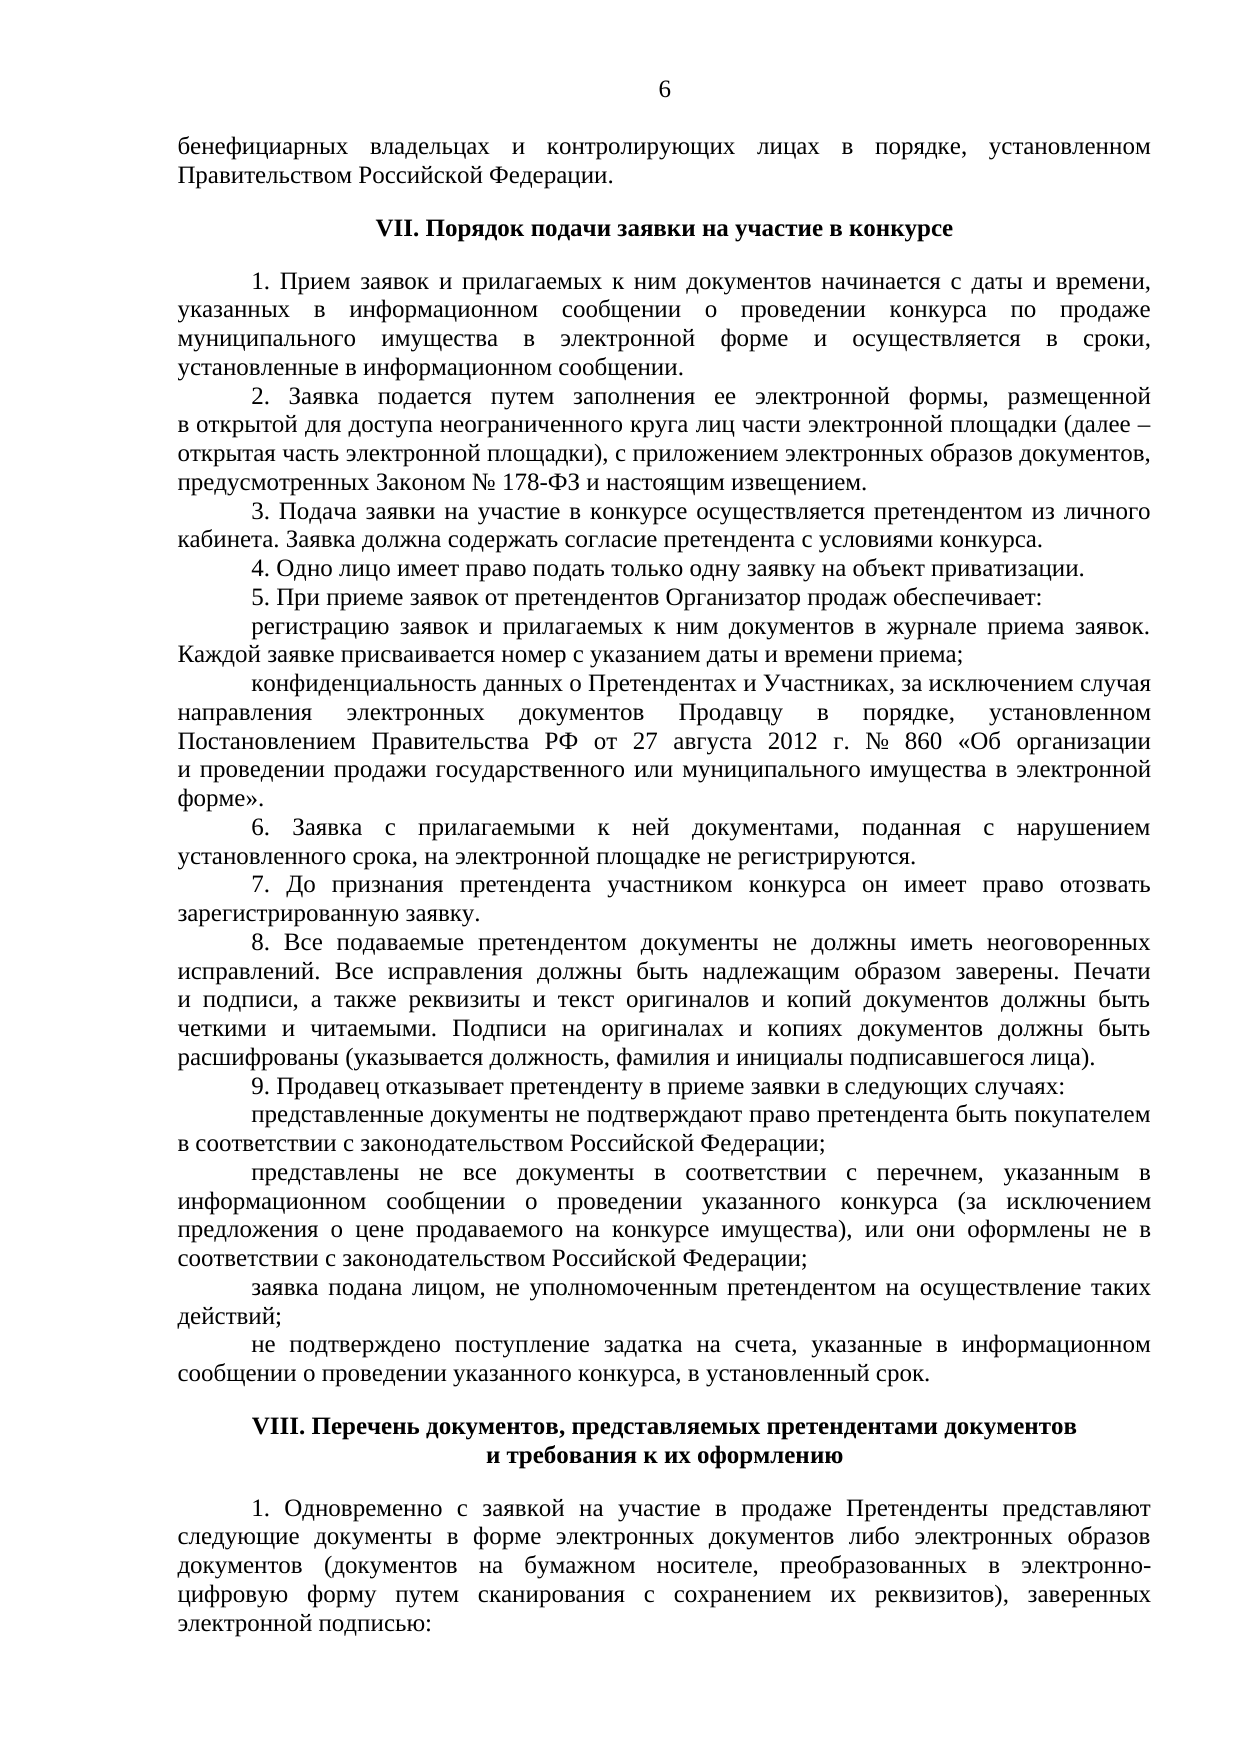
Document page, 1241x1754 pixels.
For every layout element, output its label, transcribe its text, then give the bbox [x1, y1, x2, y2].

text и требования к их оформлению [177, 1440, 1152, 1468]
text регистрацию заявок и прилагаемых к ним документов в журнале приема заявок. Каждой заявке присваивается номер с указанием даты и времени приема; [177, 611, 1152, 668]
text 1. Прием заявок и прилагаемых к ним документов начинается с даты и времени, указанных в информационном сообщении о проведении конкурса по продаже муниципального имущества в электронной форме и осуществляется в сроки, установленные в информационном сообщении. [177, 266, 1152, 381]
text 3. Подача заявки на участие в конкурсе осуществляется претендентом из личного кабинета. Заявка должна содержать согласие претендента с условиями конкурса. [177, 496, 1152, 553]
text заявка подана лицом, не уполномоченным претендентом на осуществление таких действий; [177, 1272, 1152, 1329]
text VIII. Перечень документов, представляемых претендентами документов [177, 1411, 1152, 1440]
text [177, 131, 1152, 189]
text 6. Заявка с прилагаемыми к ней документами, поданная с нарушением установленного срока, на электронной площадке не регистрируются. [177, 812, 1152, 869]
text 4. Одно лицо имеет право подать только одну заявку на объект приватизации. [177, 553, 1152, 582]
text 9. Продавец отказывает претенденту в приеме заявки в следующих случаях: [177, 1071, 1152, 1099]
text 1. Одновременно с заявкой на участие в продаже Претенденты представляют следующие документы в форме электронных документов либо электронных образов документов (документов на бумажном носителе, преобразованных в электронно-цифровую форму путем сканирования с сохранением их реквизитов), заверенных электронной подписью: [177, 1493, 1152, 1636]
text VII. Порядок подачи заявки на участие в конкурсе [177, 213, 1152, 242]
text конфиденциальность данных о Претендентах и Участниках, за исключением случая направления электронных документов Продавцу в порядке, установленном Постановлением Правительства РФ от 27 августа 2012 г. № 860 «Об организации и проведении продажи государственного или муниципального имущества в электронной форме». [177, 668, 1152, 812]
text 5. При приеме заявок от претендентов Организатор продаж обеспечивает: [177, 582, 1152, 611]
text не подтверждено поступление задатка на счета, указанные в информационном сообщении о проведении указанного конкурса, в установленный срок. [177, 1329, 1152, 1387]
text 8. Все подаваемые претендентом документы не должны иметь неоговоренных исправлений. Все исправления должны быть надлежащим образом заверены. Печати и подписи, а также реквизиты и текст оригиналов и копий документов должны быть четкими и читаемыми. Подписи на оригиналах и копиях документов должны быть расшифрованы (указывается должность, фамилия и инициалы подписавшегося лица). [177, 927, 1152, 1071]
text представленные документы не подтверждают право претендента быть покупателем в соответствии с законодательством Российской Федерации; [177, 1099, 1152, 1157]
text представлены не все документы в соответствии с перечнем, указанным в информационном сообщении о проведении указанного конкурса (за исключением предложения о цене продаваемого на конкурсе имущества), или они оформлены не в соответствии с законодательством Российской Федерации; [177, 1157, 1152, 1272]
text 2. Заявка подается путем заполнения ее электронной формы, размещенной в открытой для доступа неограниченного круга лиц части электронной площадки (далее – открытая часть электронной площадки), с приложением электронных образов документов, предусмотренных Законом № 178-ФЗ и настоящим извещением. [177, 381, 1152, 496]
text 7. До признания претендента участником конкурса он имеет право отозвать зарегистрированную заявку. [177, 869, 1152, 927]
